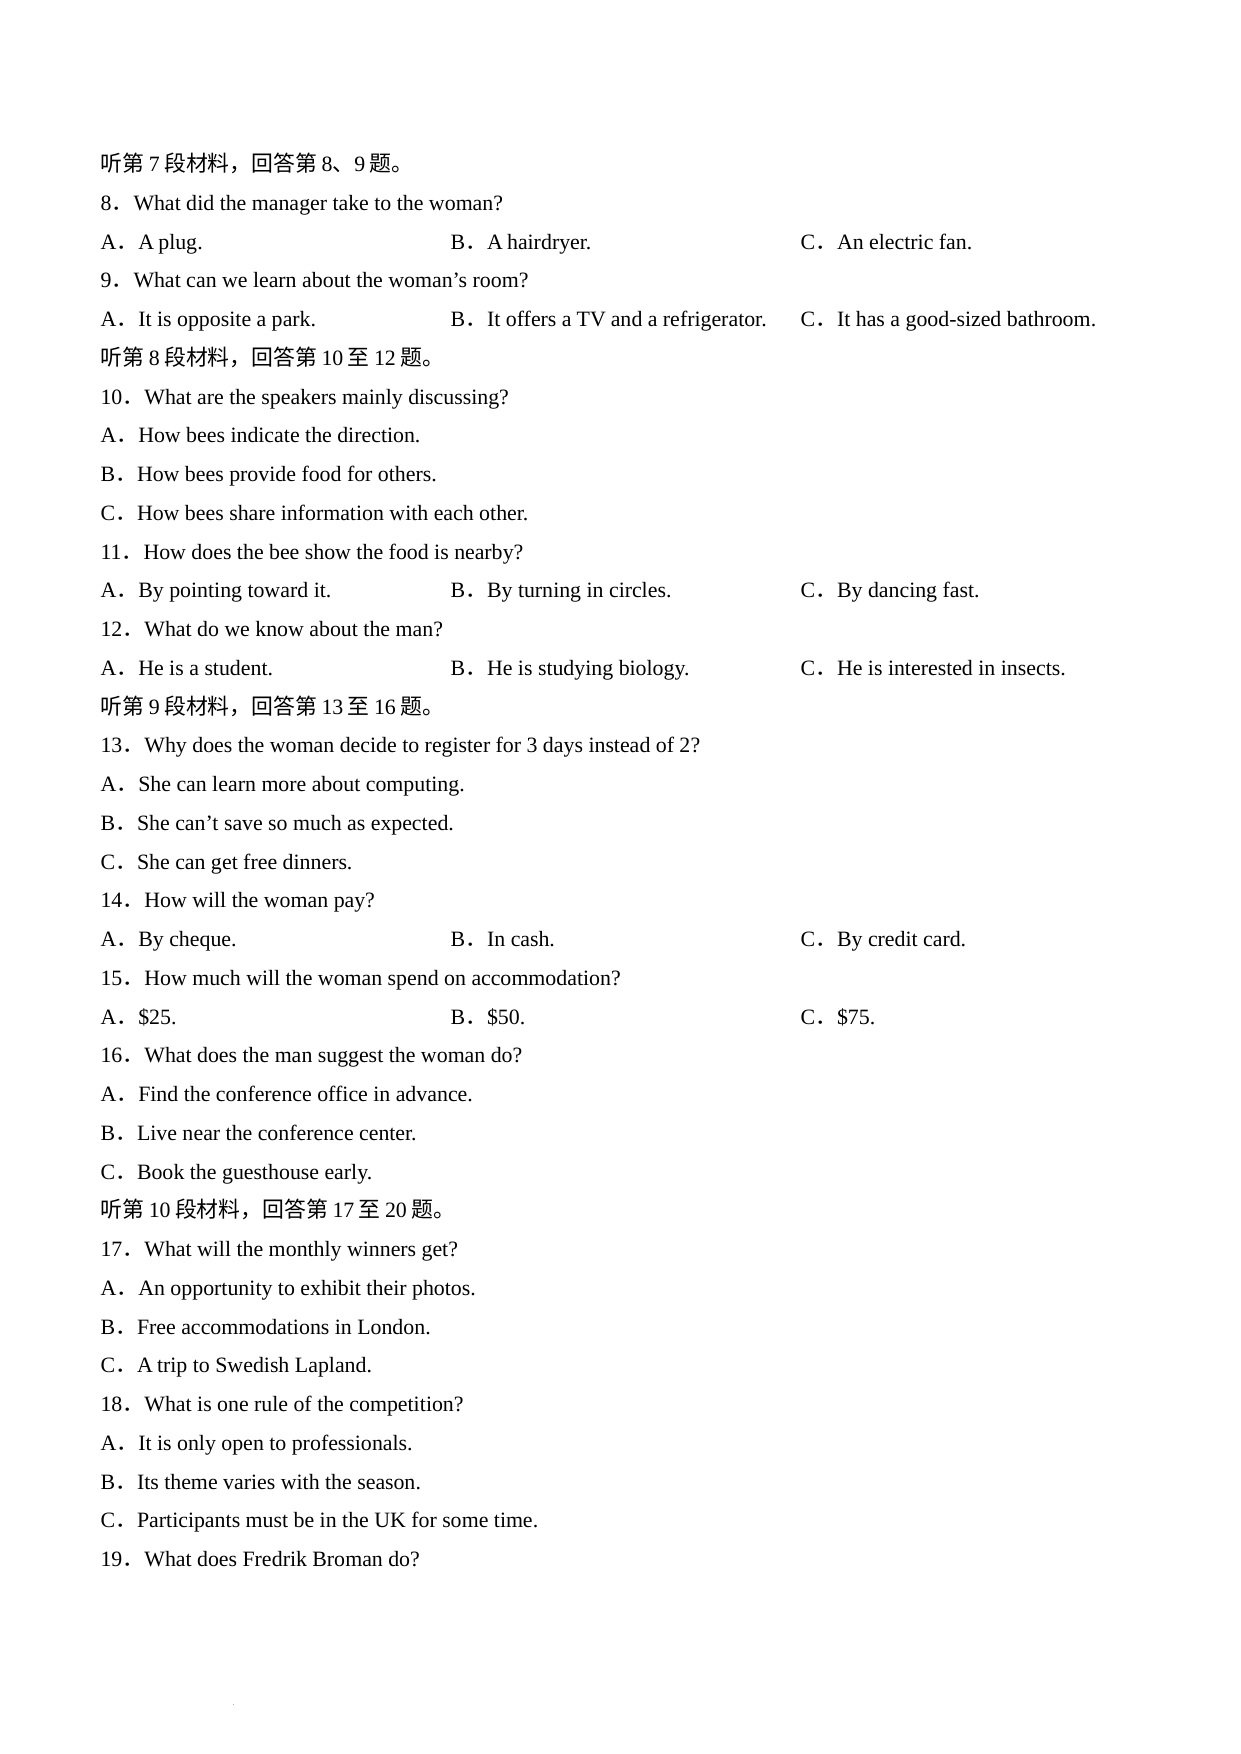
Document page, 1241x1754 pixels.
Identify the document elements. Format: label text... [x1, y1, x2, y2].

text 听第8段材料，回答第10至12题。 [100, 339, 1140, 372]
text 17．What will the monthly winners get? [100, 1231, 1140, 1263]
text 19．What does Fredrik Broman do? [100, 1541, 1140, 1573]
text 13．Why does the woman decide to register for 3 days instead of 2? [100, 727, 1140, 759]
text A．It is only open to professionals. [100, 1424, 1140, 1457]
text A．He is a student. B．He is studying biology. C．He is interested in insects. [100, 649, 1140, 682]
text 11．How does the bee show the food is nearby? [100, 533, 1140, 566]
text C．Book the guesthouse early. [100, 1153, 1140, 1186]
text A．By pointing toward it. B．By turning in circles. C．By dancing fast. [100, 572, 1140, 604]
text B．Live near the conference center. [100, 1114, 1140, 1147]
text A．How bees indicate the direction. [100, 417, 1140, 449]
text B．Its theme varies with the season. [100, 1463, 1140, 1496]
text 8．What did the manager take to the woman? [100, 184, 1140, 217]
text 10．What are the speakers mainly discussing? [100, 378, 1140, 411]
text A．It is opposite a park. B．It offers a TV and a refrigerator. C．It has a good-sized bathroom. [100, 301, 1140, 333]
text 听第9段材料，回答第13至16题。 [100, 688, 1140, 721]
text 听第10段材料，回答第17至20题。 [100, 1192, 1140, 1224]
text A．A plug. B．A hairdryer. C．An electric fan. [100, 223, 1140, 256]
text C．A trip to Swedish Lapland. [100, 1347, 1140, 1379]
text 15．How much will the woman spend on accommodation? [100, 959, 1140, 992]
text B．How bees provide food for others. [100, 456, 1140, 488]
text A．By cheque. B．In cash. C．By credit card. [100, 921, 1140, 953]
text 14．How will the woman pay? [100, 882, 1140, 914]
text 12．What do we know about the man? [100, 611, 1140, 643]
text C．Participants must be in the UK for some time. [100, 1502, 1140, 1534]
text A．$25. B．$50. C．$75. [100, 998, 1140, 1031]
text B．Free accommodations in London. [100, 1308, 1140, 1341]
text C．How bees share information with each other. [100, 494, 1140, 527]
text B．She can’t save so much as expected. [100, 804, 1140, 837]
text 9．What can we learn about the woman’s room? [100, 262, 1140, 294]
text 16．What does the man suggest the woman do? [100, 1037, 1140, 1069]
text A．An opportunity to exhibit their photos. [100, 1269, 1140, 1302]
text C．She can get free dinners. [100, 843, 1140, 876]
text 18．What is one rule of the competition? [100, 1386, 1140, 1418]
text 听第7段材料，回答第8、9题。 [100, 146, 1140, 178]
text A．She can learn more about computing. [100, 766, 1140, 798]
text A．Find the conference office in advance. [100, 1076, 1140, 1108]
